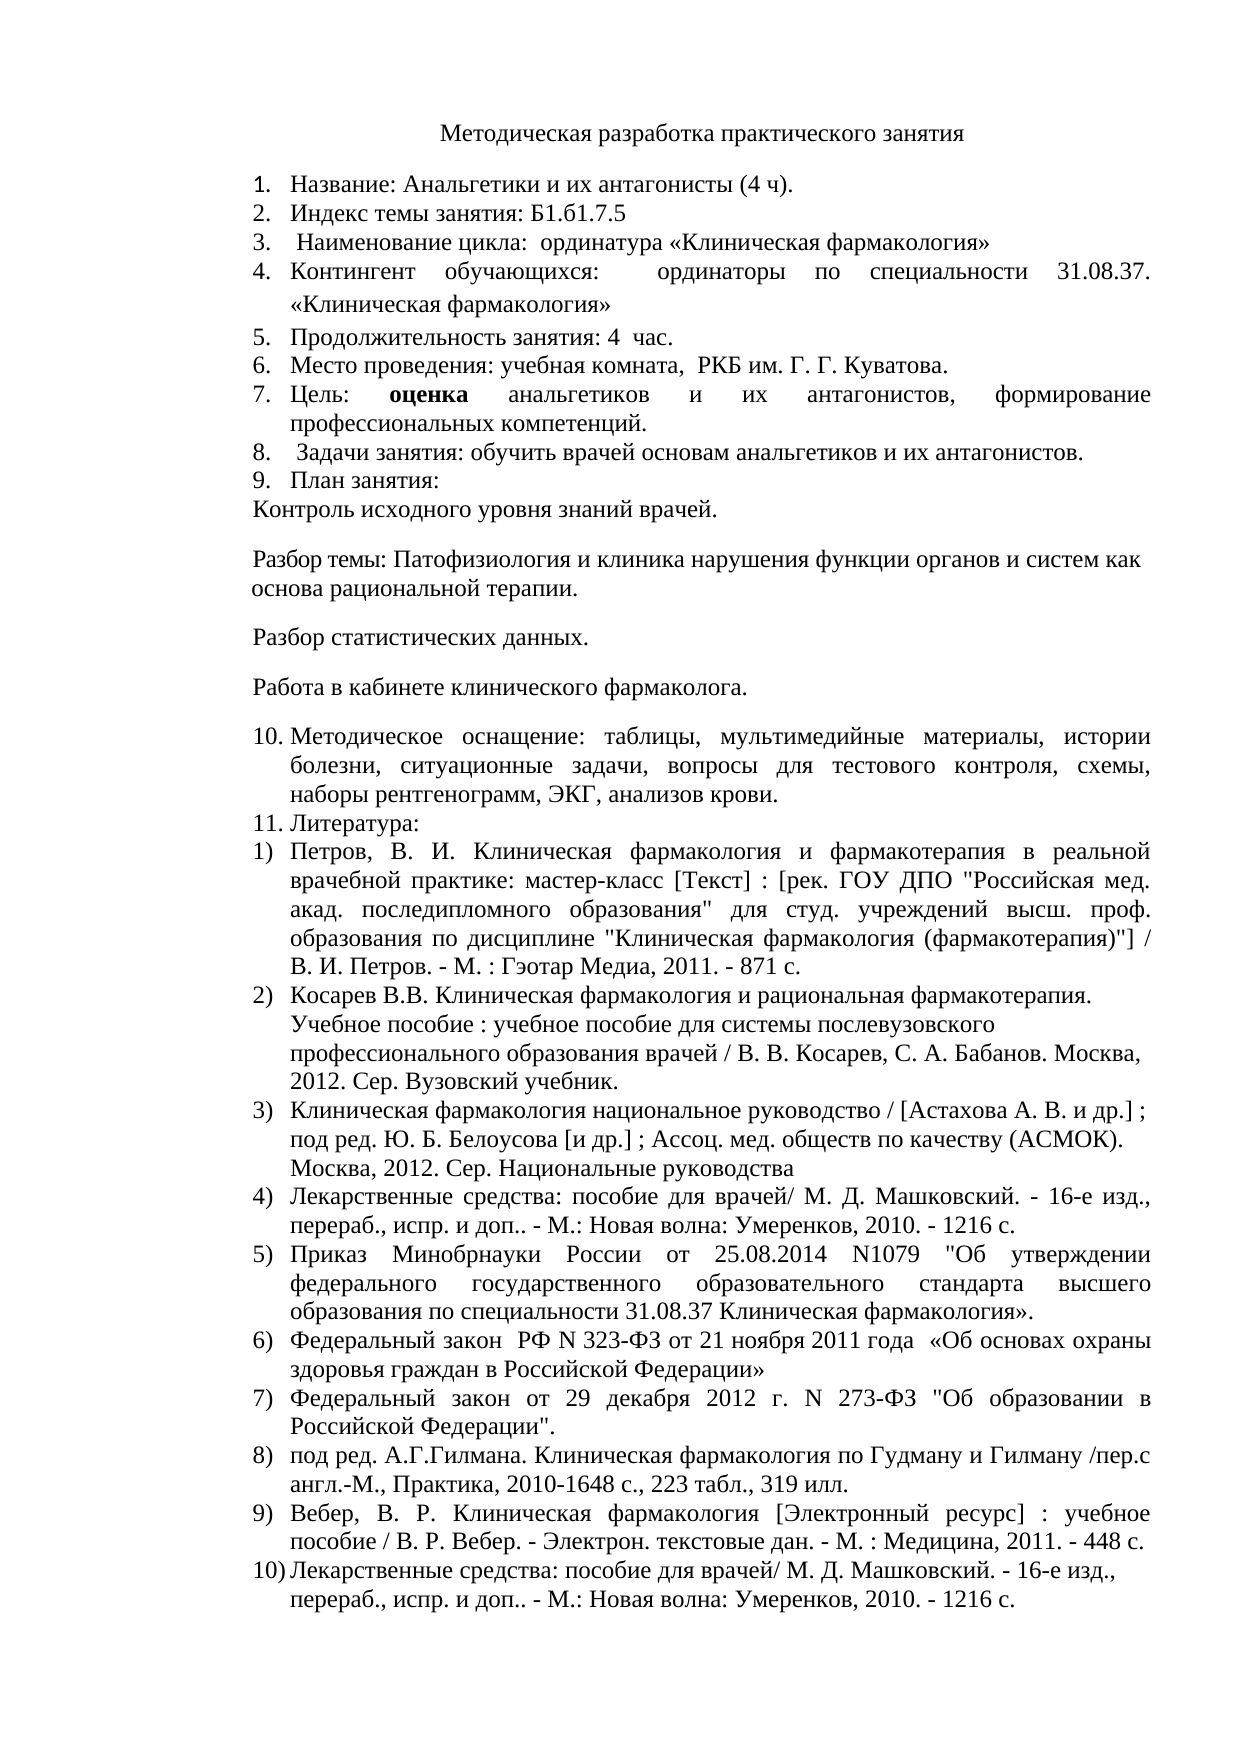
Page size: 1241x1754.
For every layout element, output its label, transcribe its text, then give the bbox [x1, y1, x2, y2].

title под ред. А.Г.Гилмана. Клиническая фармакология по Гудману и Гилману /пер.с англ.-М., Практика, 2010-1648 с., 223 табл., 319 илл. [252, 1440, 1152, 1498]
list План занятия: [252, 466, 1152, 494]
text Методическая разработка практического занятия [177, 118, 1152, 147]
list Лекарственные средства: пособие для врачей/ М. Д. Машковский. - 16-е изд., перераб., испр. и доп.. - М.: Новая волна: Умеренков, 2010. - 1216 с. [252, 1181, 1152, 1239]
list Клиническая фармакология национальное руководство / [Астахова А. В. и др.] ; под ред. Ю. Б. Белоусова [и др.] ; Ассоц. мед. обществ по качеству (АСМОК). Москва, 2012. Сер. Национальные руководства [252, 1095, 1152, 1181]
list Косарев В.В. Клиническая фармакология и рациональная фармакотерапия. Учебное пособие : учебное пособие для системы послевузовского профессионального образования врачей / В. В. Косарев, С. А. Бабанов. Москва, 2012. Сер. Вузовский учебник. [252, 980, 1152, 1095]
list Название: Анальгетики и их антагонисты (4 ч). [252, 168, 1124, 198]
list Литература: [252, 808, 1152, 836]
list Цель: оценка анальгетиков и их антагонистов, формирование профессиональных компетенций. [252, 379, 1152, 437]
list Петров, В. И. Клиническая фармакология и фармакотерапия в реальной врачебной практике: мастер-класс [Текст] : [рек. ГОУ ДПО "Российская мед. акад. последипломного образования" для студ. учреждений высш. проф. образования по дисциплине "Клиническая фармакология (фармакотерапия)"] / В. И. Петров. - М. : Гэотар Медиа, 2011. - 871 с. [252, 836, 1152, 980]
text Разбор статистических данных. [214, 622, 1152, 651]
title Федеральный закон от 29 декабря 2012 г. N 273-ФЗ "Об образовании в Российской Федерации". [252, 1383, 1152, 1440]
text Разбор темы: Патофизиология и клиника нарушения функции органов и систем как основа рациональной терапии. [251, 544, 1152, 601]
title Вебер, В. Р. Клиническая фармакология [Электронный ресурс] : учебное пособие / В. Р. Вебер. - Электрон. текстовые дан. - М. : Медицина, 2011. - 448 с. [252, 1498, 1152, 1555]
list Наименование цикла: ординатура «Клиническая фармакология» [252, 227, 1124, 256]
text Работа в кабинете клинического фармаколога. [252, 672, 1152, 701]
list Лекарственные средства: пособие для врачей/ М. Д. Машковский. - 16-е изд., перераб., испр. и доп.. - М.: Новая волна: Умеренков, 2010. - 1216 с. [252, 1555, 1152, 1613]
list Место проведения: учебная комната, РКБ им. Г. Г. Куватова. [252, 351, 1152, 379]
list Контингент обучающихся: ординаторы по специальности 31.08.37. «Клиническая фармакология» [252, 256, 1152, 317]
list Индекс темы занятия: Б1.б1.7.5 [252, 198, 1124, 227]
list Методическое оснащение: таблицы, мультимедийные материалы, истории болезни, ситуационные задачи, вопросы для тестового контроля, схемы, наборы рентгенограмм, ЭКГ, анализов крови. [252, 721, 1152, 808]
text Контроль исходного уровня знаний врачей. [252, 494, 1152, 523]
title Федеральный закон РФ N 323-ФЗ от 21 ноября 2011 года «Об основах охраны здоровья граждан в Российской Федерации» [252, 1325, 1152, 1383]
list Приказ Минобрнауки России от 25.08.2014 N1079 "Об утверждении федерального государственного образовательного стандарта высшего образования по специальности 31.08.37 Клиническая фармакология». [252, 1239, 1152, 1325]
list Продолжительность занятия: 4 час. [252, 322, 1152, 351]
list Задачи занятия: обучить врачей основам анальгетиков и их антагонистов. [252, 437, 1152, 466]
